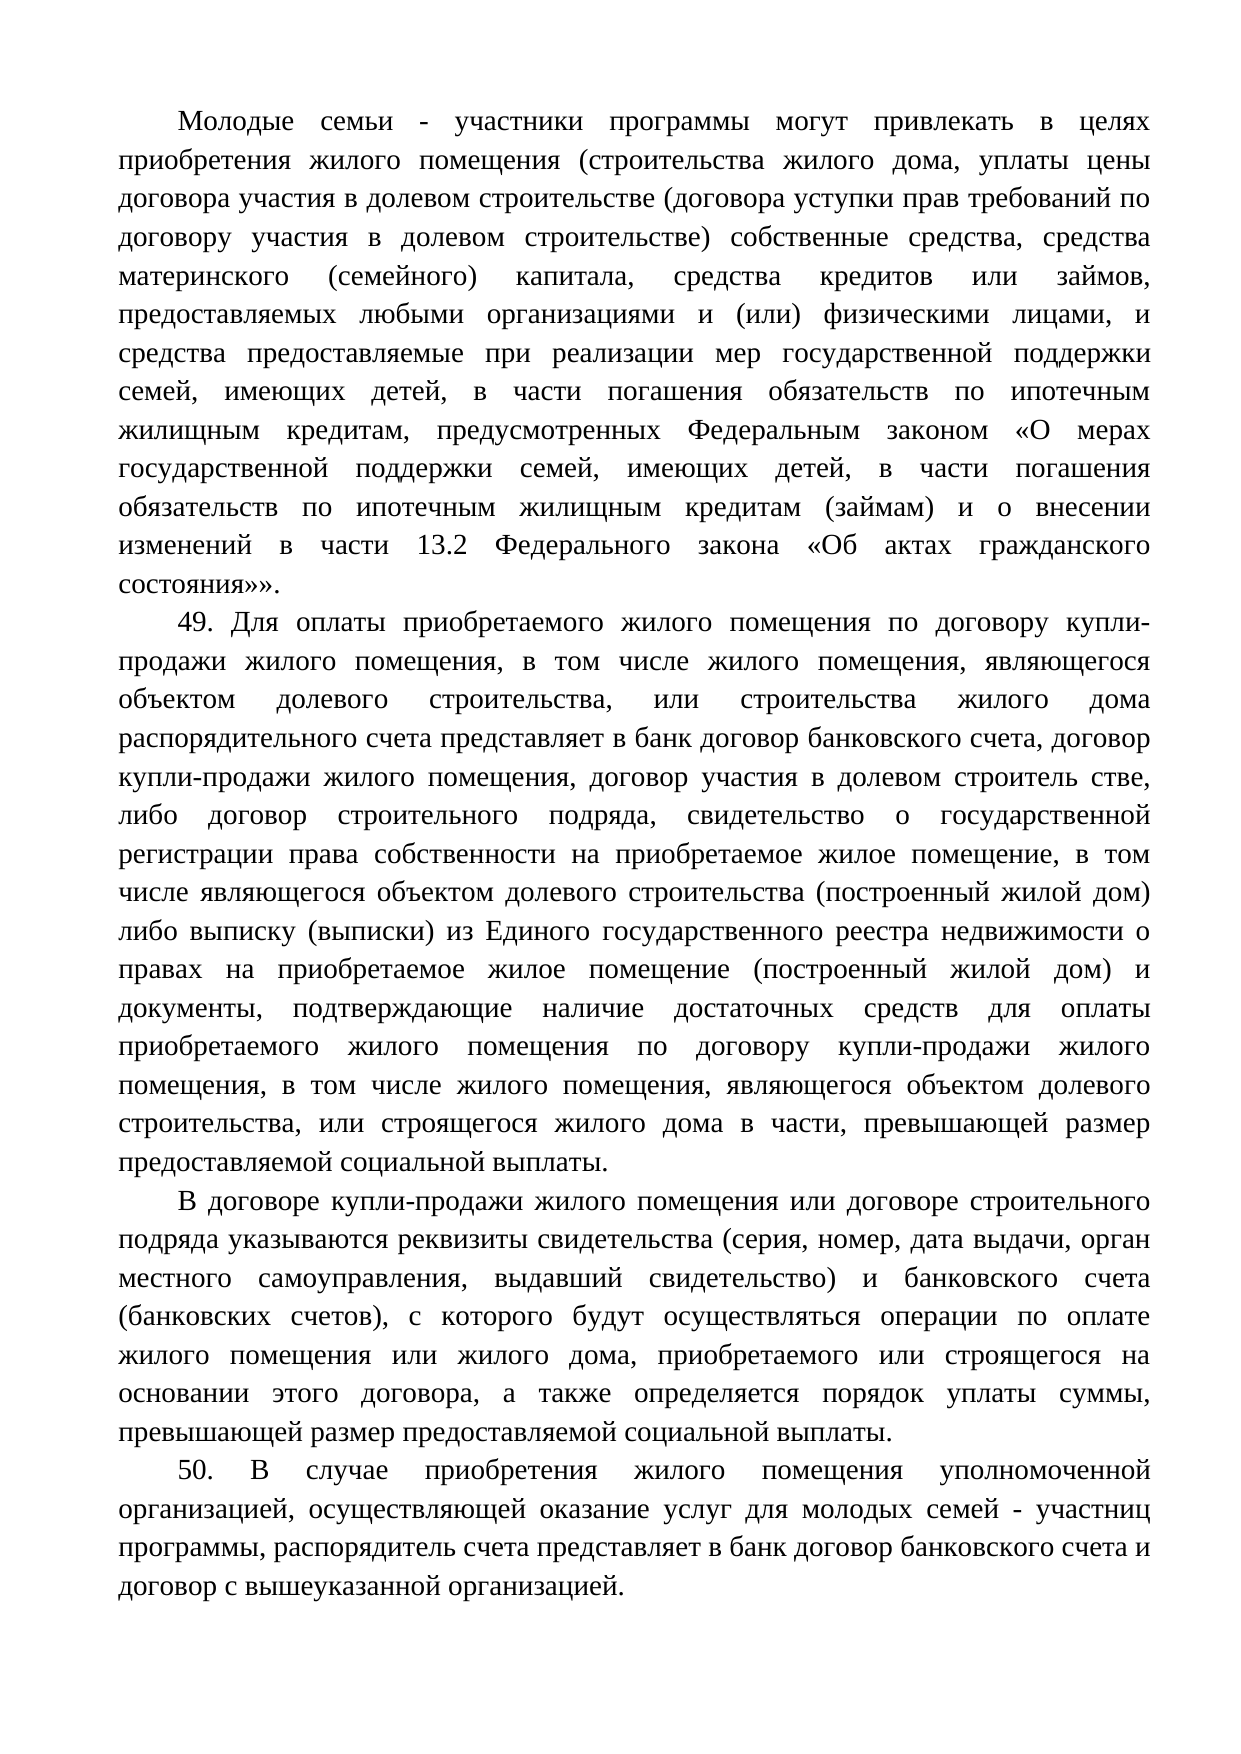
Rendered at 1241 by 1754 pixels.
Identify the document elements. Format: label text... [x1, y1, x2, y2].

text Молодые семьи - участники программы могут привлекать в целях приобретения жилого помещения (строительства жилого дома, уплаты цены договора участия в долевом строительстве (договора уступки прав требований по договору участия в долевом строительстве) собственные средства, средства материнского (семейного) капитала, средства кредитов или займов, предоставляемых любыми организациями и (или) физическими лицами, и средства предоставляемые при реализации мер государственной поддержки семей, имеющих детей, в части погашения обязательств по ипотечным жилищным кредитам, предусмотренных Федеральным законом «О мерах государственной поддержки семей, имеющих детей, в части погашения обязательств по ипотечным жилищным кредитам (займам) и о внесении изменений в части 13.2 Федерального закона «Об актах гражданского состояния»». [118, 103, 1152, 599]
text 49. Для оплаты приобретаемого жилого помещения по договору купли-продажи жилого помещения, в том числе жилого помещения, являющегося объектом долевого строительства, или строительства жилого дома распорядительного счета представляет в банк договор банковского счета, договор купли-продажи жилого помещения, договор участия в долевом строитель стве, либо договор строительного подряда, свидетельство о государственной регистрации права собственности на приобретаемое жилое помещение, в том числе являющегося объектом долевого строительства (построенный жилой дом) либо выписку (выписки) из Единого государственного реестра недвижимости о правах на приобретаемое жилое помещение (построенный жилой дом) и документы, подтверждающие наличие достаточных средств для оплаты приобретаемого жилого помещения по договору купли-продажи жилого помещения, в том числе жилого помещения, являющегося объектом долевого строительства, или строящегося жилого дома в части, превышающей размер предоставляемой социальной выплаты. [118, 604, 1152, 1178]
text В договоре купли-продажи жилого помещения или договоре строительного подряда указываются реквизиты свидетельства (серия, номер, дата выдачи, орган местного самоуправления, выдавший свидетельство) и банковского счета (банковских счетов), с которого будут осуществляться операции по оплате жилого помещения или жилого дома, приобретаемого или строящегося на основании этого договора, а также определяется порядок уплаты суммы, превышающей размер предоставляемой социальной выплаты. [118, 1183, 1152, 1447]
text 50. В случае приобретения жилого помещения уполномоченной организацией, осуществляющей оказание услуг для молодых семей - участниц программы, распорядитель счета представляет в банк договор банковского счета и договор с вышеуказанной организацией. [118, 1452, 1152, 1602]
